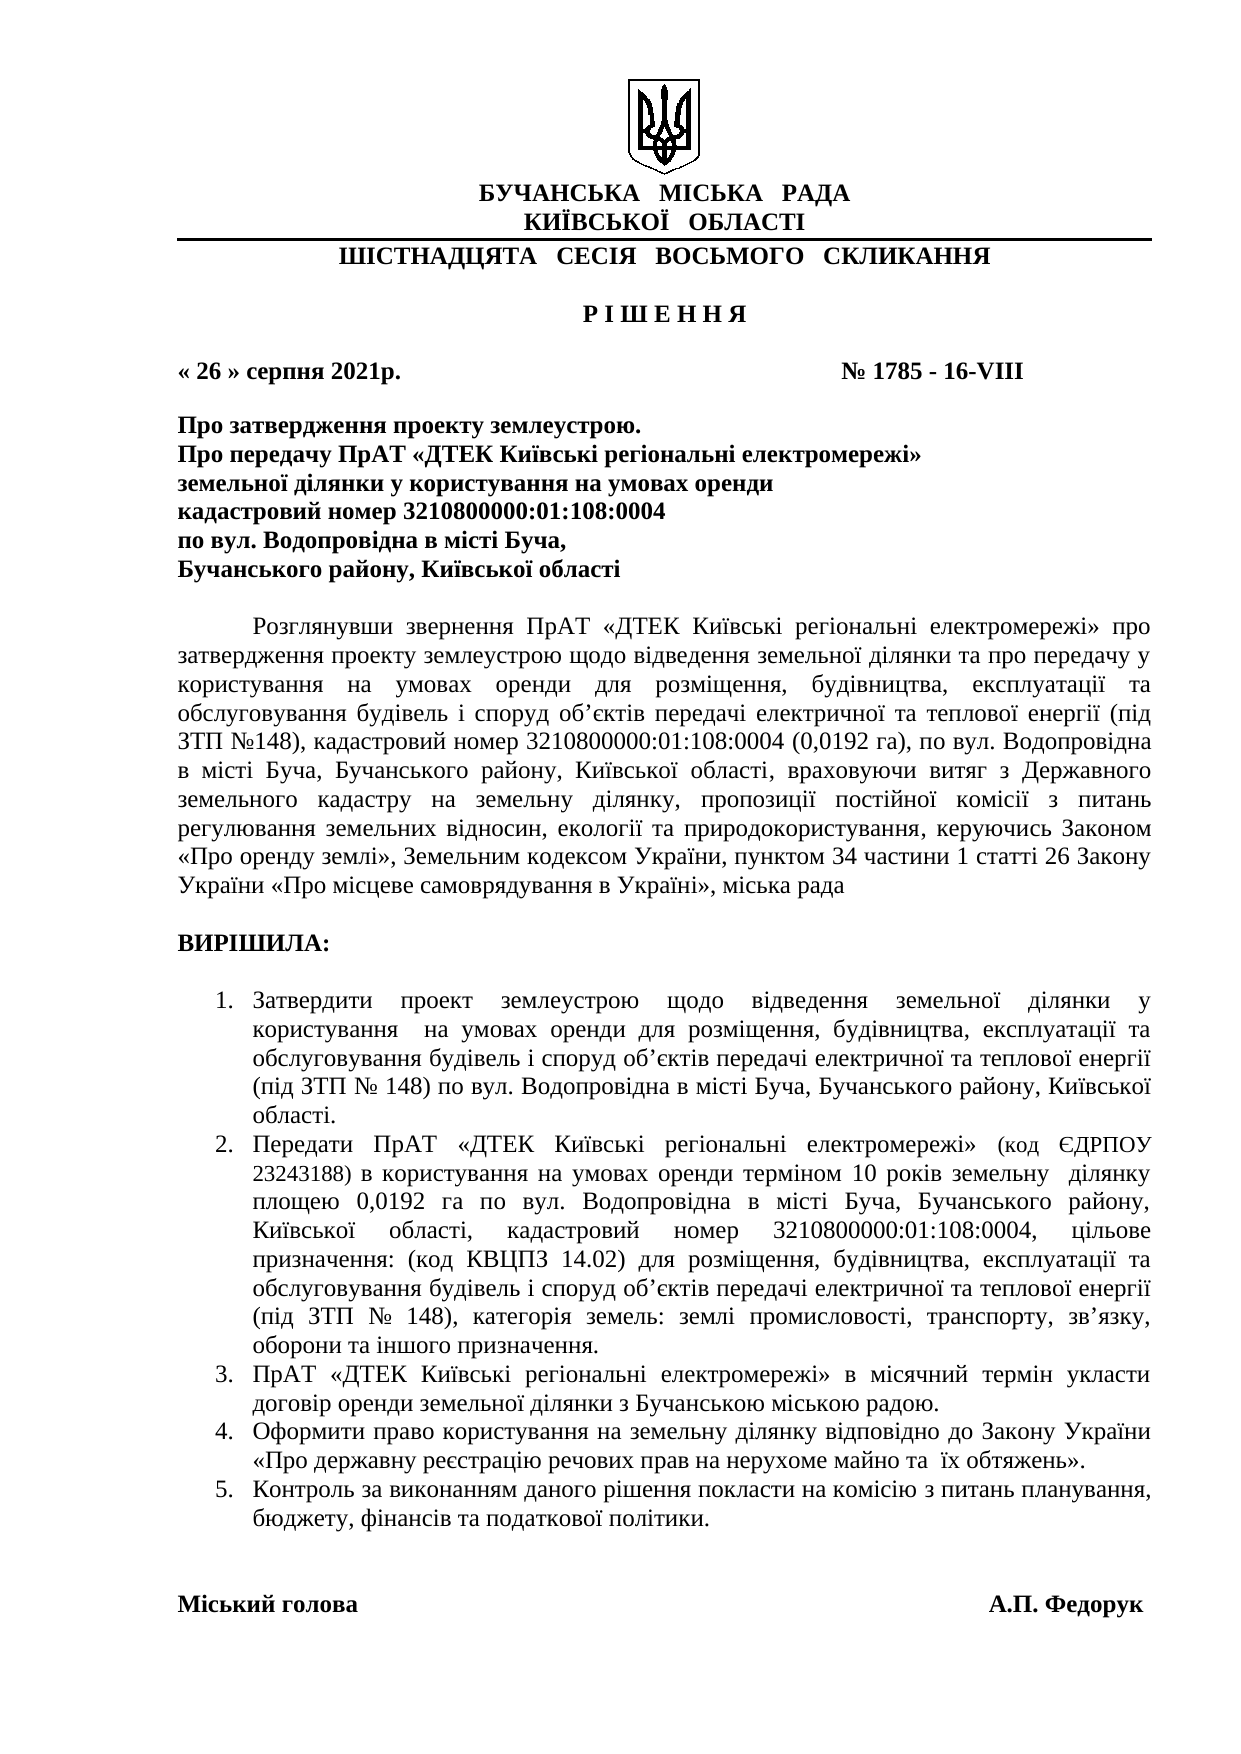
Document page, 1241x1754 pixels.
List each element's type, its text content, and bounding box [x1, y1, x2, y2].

text земельної ділянки у користування на умовах оренди [177, 468, 1152, 496]
list Передати ПрАТ «ДТЕК Київські регіональні електромережі» (код ЄДРПОУ 23243188) в користування на умовах оренди терміном 10 років земельну ділянку площею 0,0192 га по вул. Водопровідна в місті Буча, Бучанського району, Київської області, кадастровий номер 3210800000:01:108:0004, цільове призначення: (код КВЦПЗ 14.02) для розміщення, будівництва, експлуатації та обслуговування будівель і споруд об’єктів передачі електричної та теплової енергії (під ЗТП № 148), категорія земель: землі промисловості, транспорту, зв’язку, оборони та іншого призначення. [215, 1129, 1152, 1359]
text Розглянувши звернення ПрАТ «ДТЕК Київські регіональні електромережі» про затвердження проекту землеустрою щодо відведення земельної ділянки та про передачу у користування на умовах оренди для розміщення, будівництва, експлуатації та обслуговування будівель і споруд об’єктів передачі електричної та теплової енергії (під ЗТП №148), кадастровий номер 3210800000:01:108:0004 (0,0192 га), по вул. Водопровідна в місті Буча, Бучанського району, Київської області, враховуючи витяг з Державного земельного кадастру на земельну ділянку, пропозиції постійної комісії з питань регулювання земельних відносин, екології та природокористування, керуючись Законом «Про оренду землі», Земельним кодексом України, пунктом 34 частини 1 статті 26 Закону України «Про місцеве самоврядування в Україні», міська рада [177, 611, 1152, 899]
text Міський голова А.П. Федорук [177, 1589, 1152, 1618]
text КИЇВСЬКОЇ ОБЛАСТІ [177, 207, 1152, 238]
text кадастровий номер 3210800000:01:108:0004 [177, 496, 1152, 525]
list Затвердити проект землеустрою щодо відведення земельної ділянки у користування на умовах оренди для розміщення, будівництва, експлуатації та обслуговування будівель і споруд об’єктів передачі електричної та теплової енергії (під ЗТП № 148) по вул. Водопровідна в місті Буча, Бучанського району, Київської області. [215, 985, 1152, 1129]
text « 26 » серпня 2021р. № 1785 - 16-VІІІ [177, 356, 1152, 385]
text ШІСТНАДЦЯТА СЕСІЯ ВОСЬМОГО СКЛИКАННЯ [177, 241, 1152, 270]
list Контроль за виконанням даного рішення покласти на комісію з питань планування, бюджету, фінансів та податкової політики. [215, 1474, 1152, 1531]
list Оформити право користування на земельну ділянку відповідно до Закону України «Про державну реєстрацію речових прав на нерухоме майно та їх обтяжень». [215, 1416, 1152, 1474]
text Р І Ш Е Н Н Я [177, 299, 1152, 327]
text ВИРІШИЛА: [177, 928, 1152, 956]
text по вул. Водопровідна в місті Буча, [177, 525, 1152, 554]
text Про затвердження проекту землеустрою. [177, 410, 1152, 439]
list ПрАТ «ДТЕК Київські регіональні електромережі» в місячний термін укласти договір оренди земельної ділянки з Бучанською міською радою. [215, 1359, 1152, 1416]
text БУЧАНСЬКА МІСЬКА РАДА [177, 178, 1152, 207]
text Бучанського району, Київської області [177, 554, 1152, 583]
text Про передачу ПрАТ «ДТЕК Київські регіональні електромережі» [177, 439, 1152, 468]
